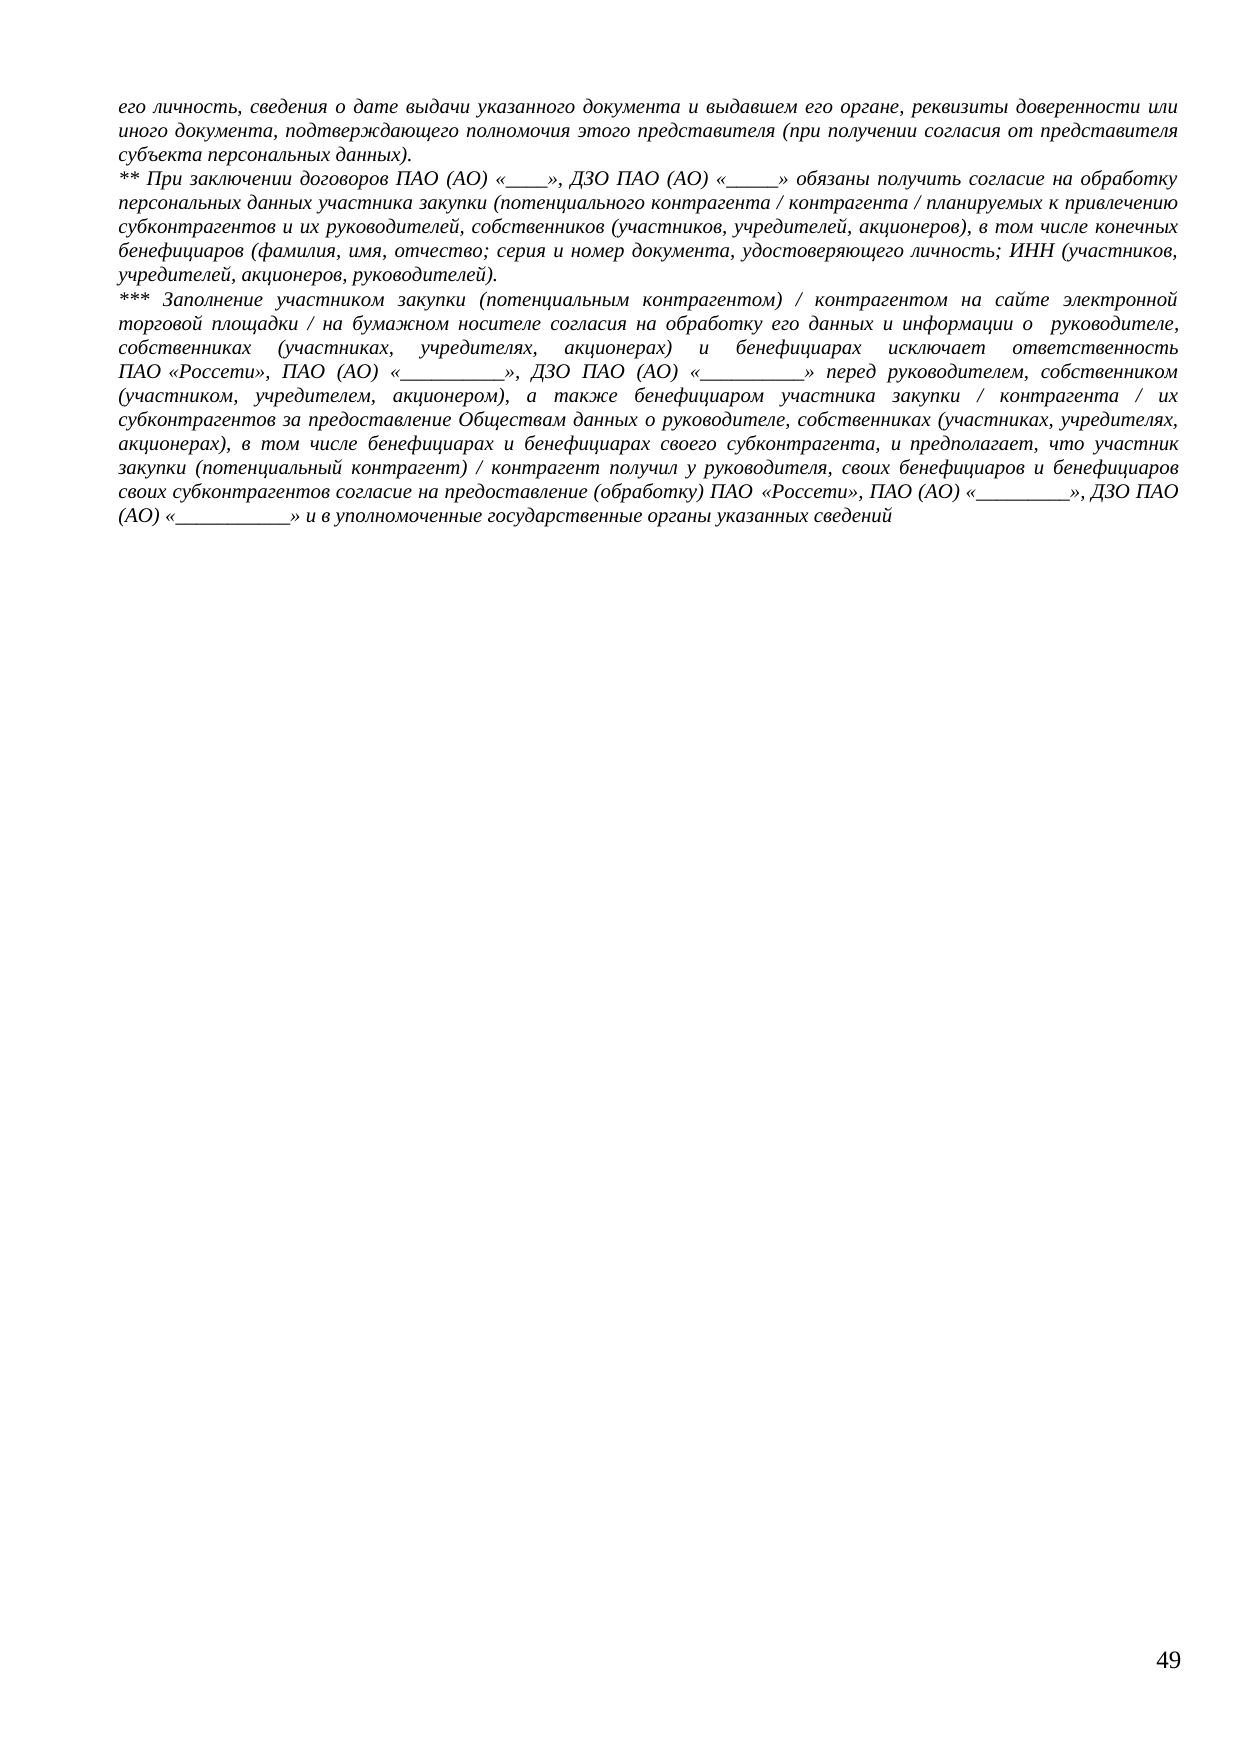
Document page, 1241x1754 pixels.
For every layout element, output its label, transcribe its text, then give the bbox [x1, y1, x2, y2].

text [118, 94, 1181, 166]
text ** При заключении договоров ПАО (АО) «____», ДЗО ПАО (АО) «_____» обязаны получить согласие на обработку персональных данных участника закупки (потенциального контрагента / контрагента / планируемых к привлечению субконтрагентов и их руководителей, собственников (участников, учредителей, акционеров), в том числе конечных бенефициаров (фамилия, имя, отчество; серия и номер документа, удостоверяющего личность; ИНН (участников, учредителей, акционеров, руководителей). [118, 166, 1181, 286]
text *** Заполнение участником закупки (потенциальным контрагентом) / контрагентом на сайте электронной торговой площадки / на бумажном носителе согласия на обработку его данных и информации о руководителе, собственниках (участниках, учредителях, акционерах) и бенефициарах исключает ответственность ПАО «Россети», ПАО (АО) «__________», ДЗО ПАО (АО) «__________» перед руководителем, собственником (участником, учредителем, акционером), а также бенефициаром участника закупки / контрагента / их субконтрагентов за предоставление Обществам данных о руководителе, собственниках (участниках, учредителях, акционерах), в том числе бенефициарах и бенефициарах своего субконтрагента, и предполагает, что участник закупки (потенциальный контрагент) / контрагент получил у руководителя, своих бенефициаров и бенефициаров своих субконтрагентов согласие на предоставление (обработку) ПАО «Россети», ПАО (АО) «_________», ДЗО ПАО (АО) «___________» и в уполномоченные государственные органы указанных сведений [118, 286, 1181, 527]
